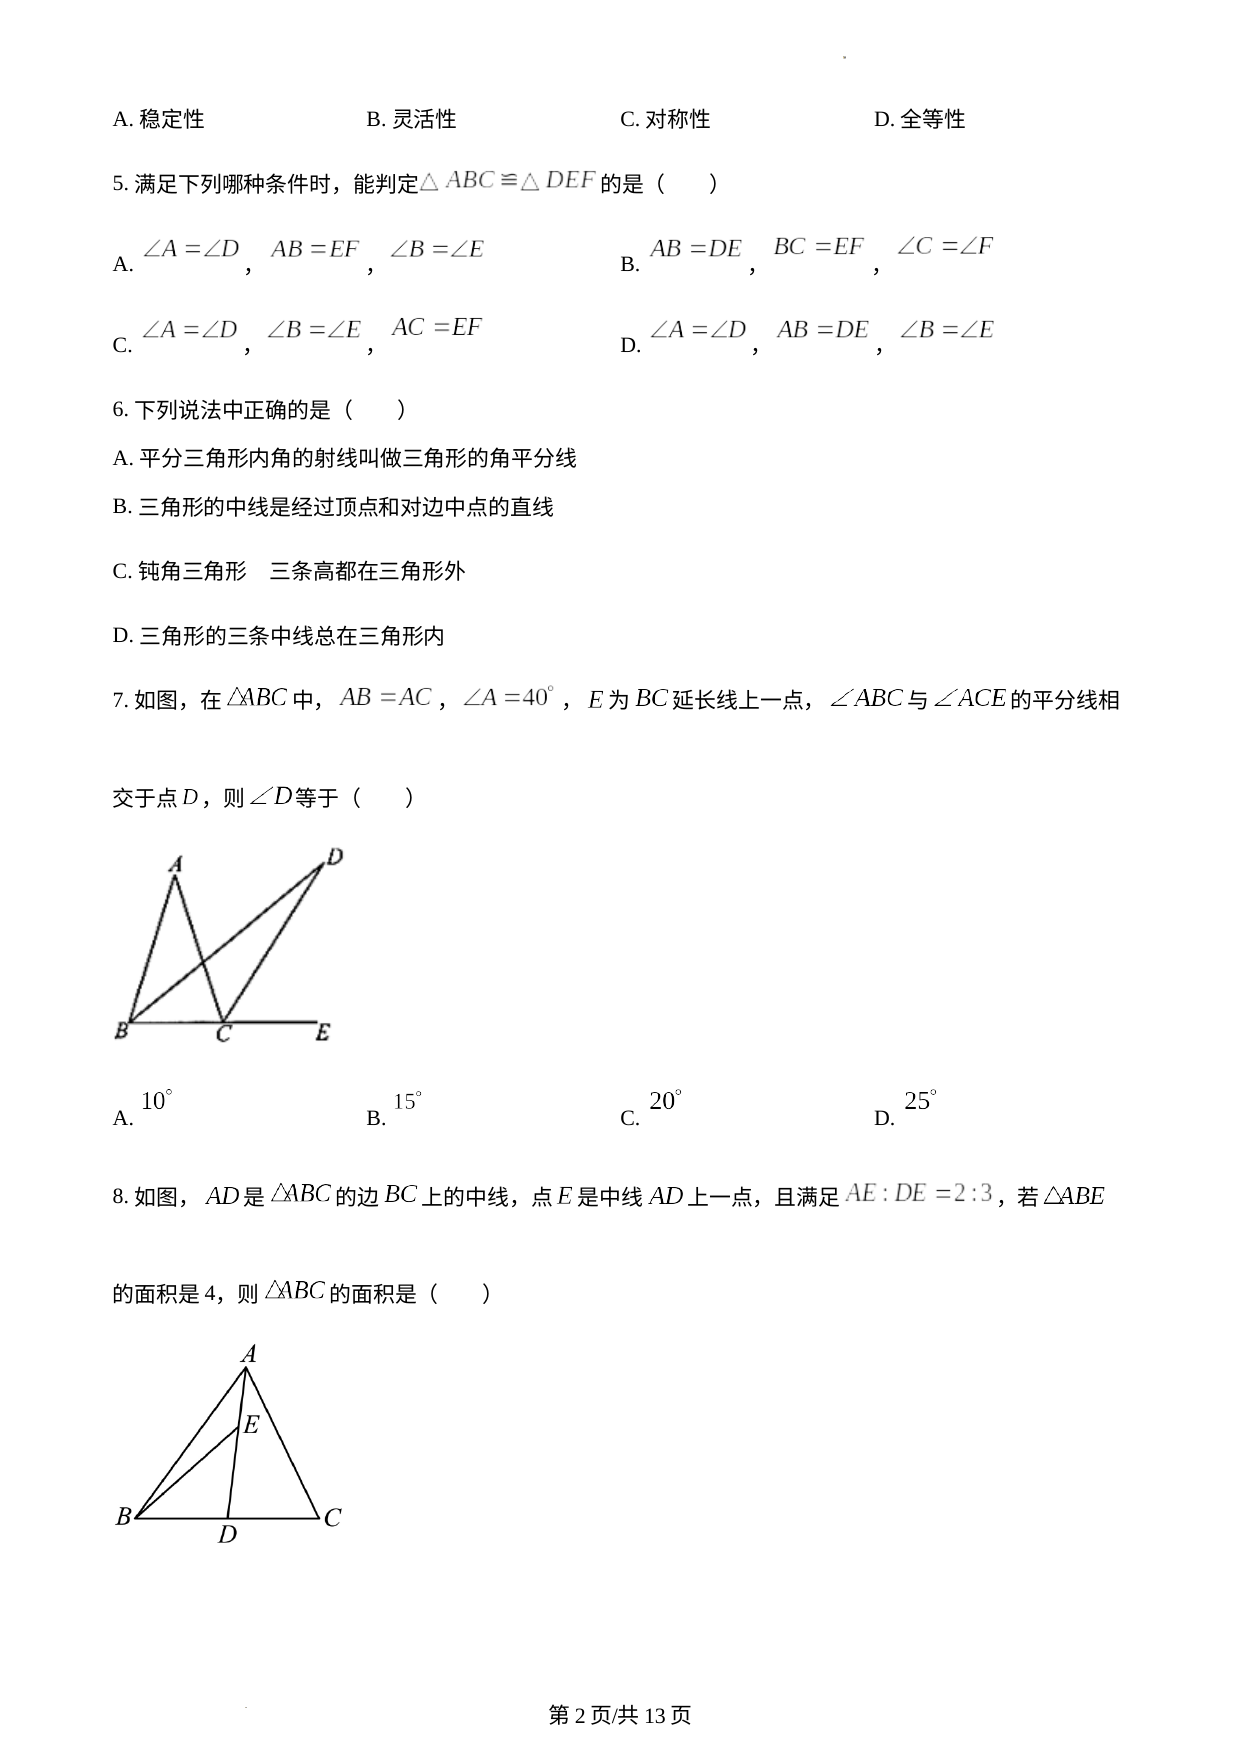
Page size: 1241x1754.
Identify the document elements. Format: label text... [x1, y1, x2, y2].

text A. 平分三角形内角的射线叫做三角形的角平分线 [112, 441, 1128, 473]
text D. 三角形的三条中线总在三角形内 [112, 618, 1128, 651]
text 7. 如图，在中，，，为延长线上一点，与的平分线相交于点，则等于（ ） [112, 667, 1128, 829]
text A. 稳定性 B. 灵活性 C. 对称性 D. 全等性 [112, 102, 1128, 134]
text C. ，， D. ，， [112, 312, 1128, 377]
text C. 钝角三角形三条高都在三角形外 [112, 538, 1128, 603]
text 6. 下列说法中正确的是（ ） [112, 393, 1128, 425]
text B. 三角形的中线是经过顶点和对边中点的直线 [112, 489, 1128, 522]
picture [112, 845, 357, 1047]
text A. B. C. D. [112, 1085, 1128, 1150]
text A. ，， B. ，， [112, 231, 1128, 296]
text 5. 满足下列哪种条件时，能判定的是（ ） [112, 150, 1128, 215]
picture [112, 1341, 344, 1545]
text 8. 如图，是的边上的中线，点是中线上一点，且满足，若的面积是4，则的面积是（ ） [112, 1163, 1128, 1325]
